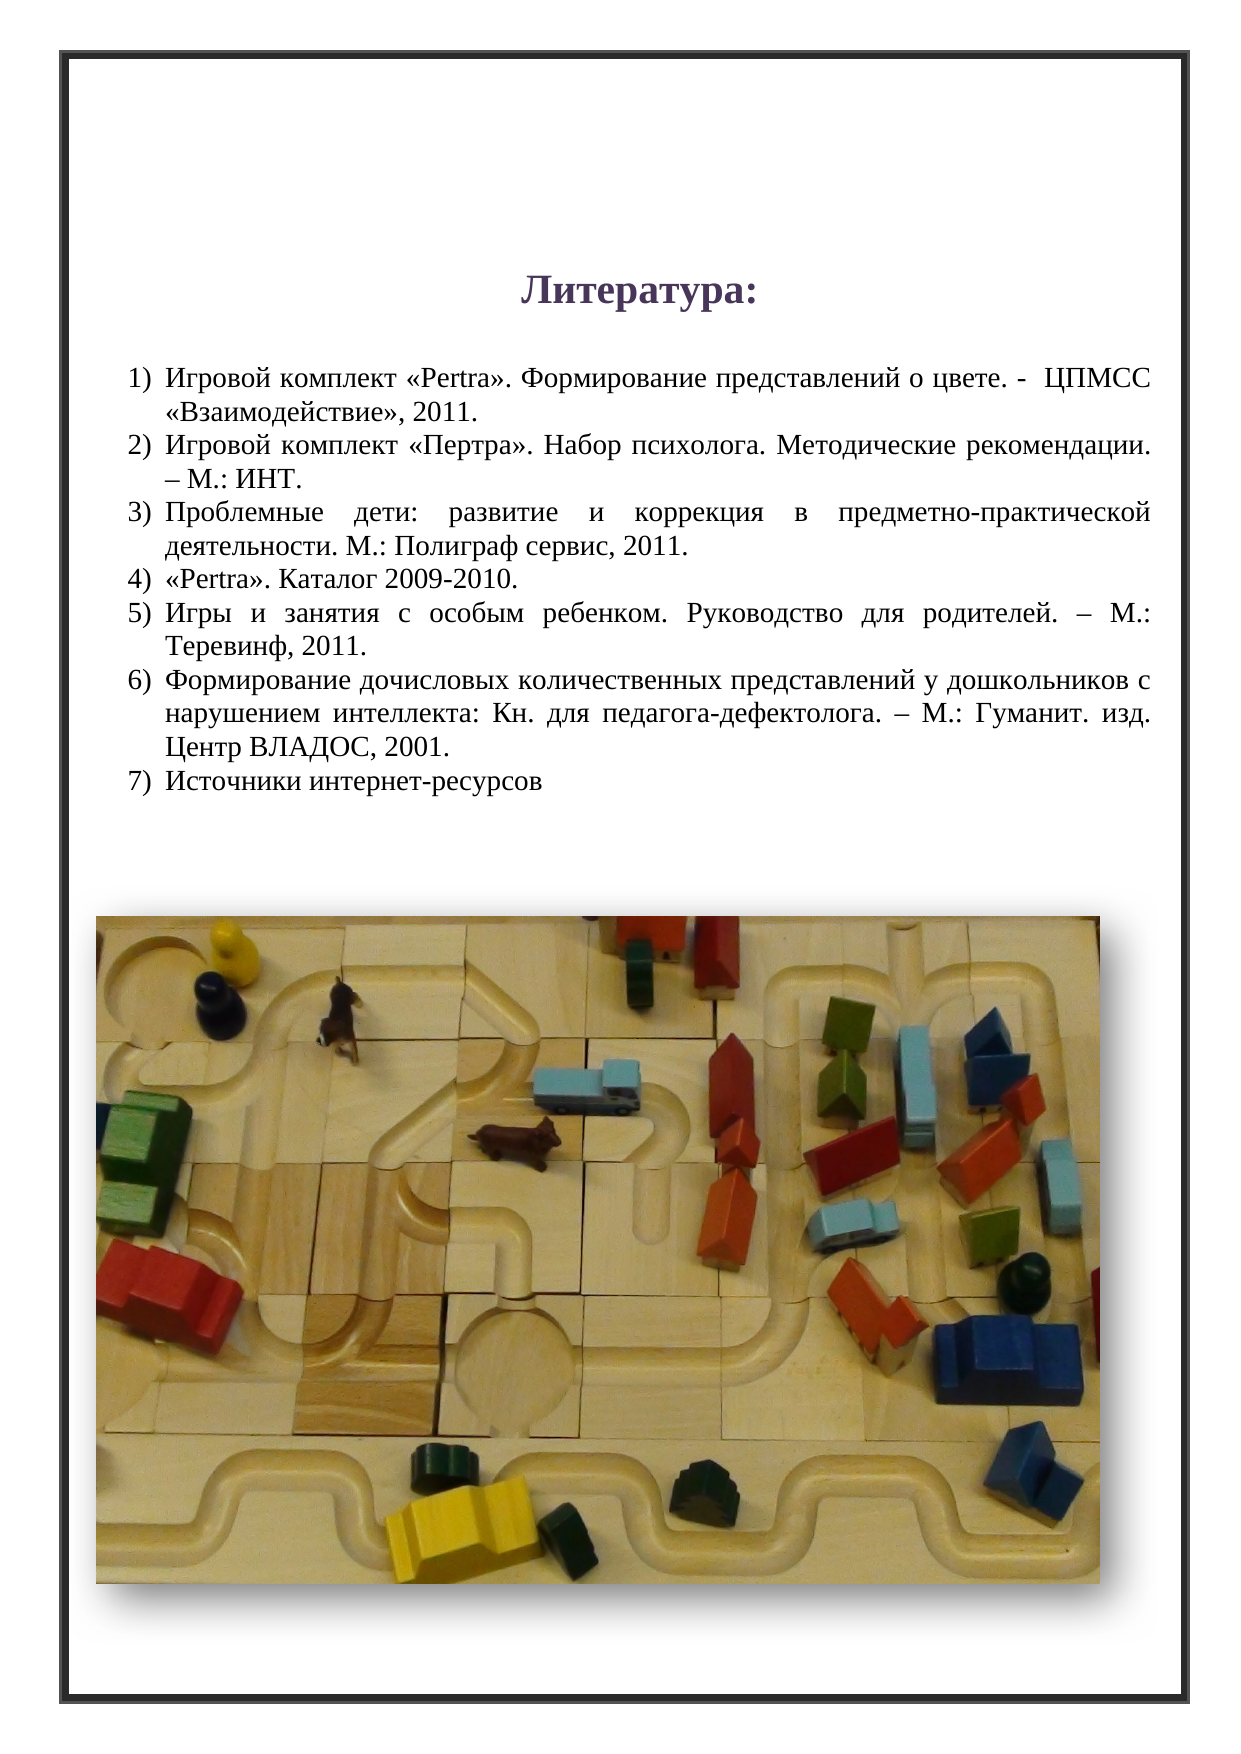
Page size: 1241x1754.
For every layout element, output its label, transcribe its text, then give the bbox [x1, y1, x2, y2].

list Проблемные дети: развитие и коррекция в предметно-практической деятельности. М.: Полиграф сервис, 2011. [127, 494, 1152, 561]
list Игры и занятия с особым ребенком. Руководство для родителей. – М.: Теревинф, 2011. [127, 595, 1152, 662]
text Литература: [127, 264, 1152, 312]
list Источники интернет-ресурсов [127, 763, 1152, 796]
list Игровой комплект «Пертра». Набор психолога. Методические рекомендации. – М.: ИНТ. [127, 427, 1152, 494]
picture [96, 916, 1100, 1584]
list Игровой комплект «Pertra». Формирование представлений о цвете. - ЦПМСС «Взаимодействие», 2011. [127, 360, 1152, 427]
list «Pertra». Каталог 2009-2010. [127, 561, 1152, 595]
list Формирование дочисловых количественных представлений у дошкольников с нарушением интеллекта: Кн. для педагога-дефектолога. – М.: Гуманит. изд. Центр ВЛАДОС, 2001. [127, 662, 1152, 763]
